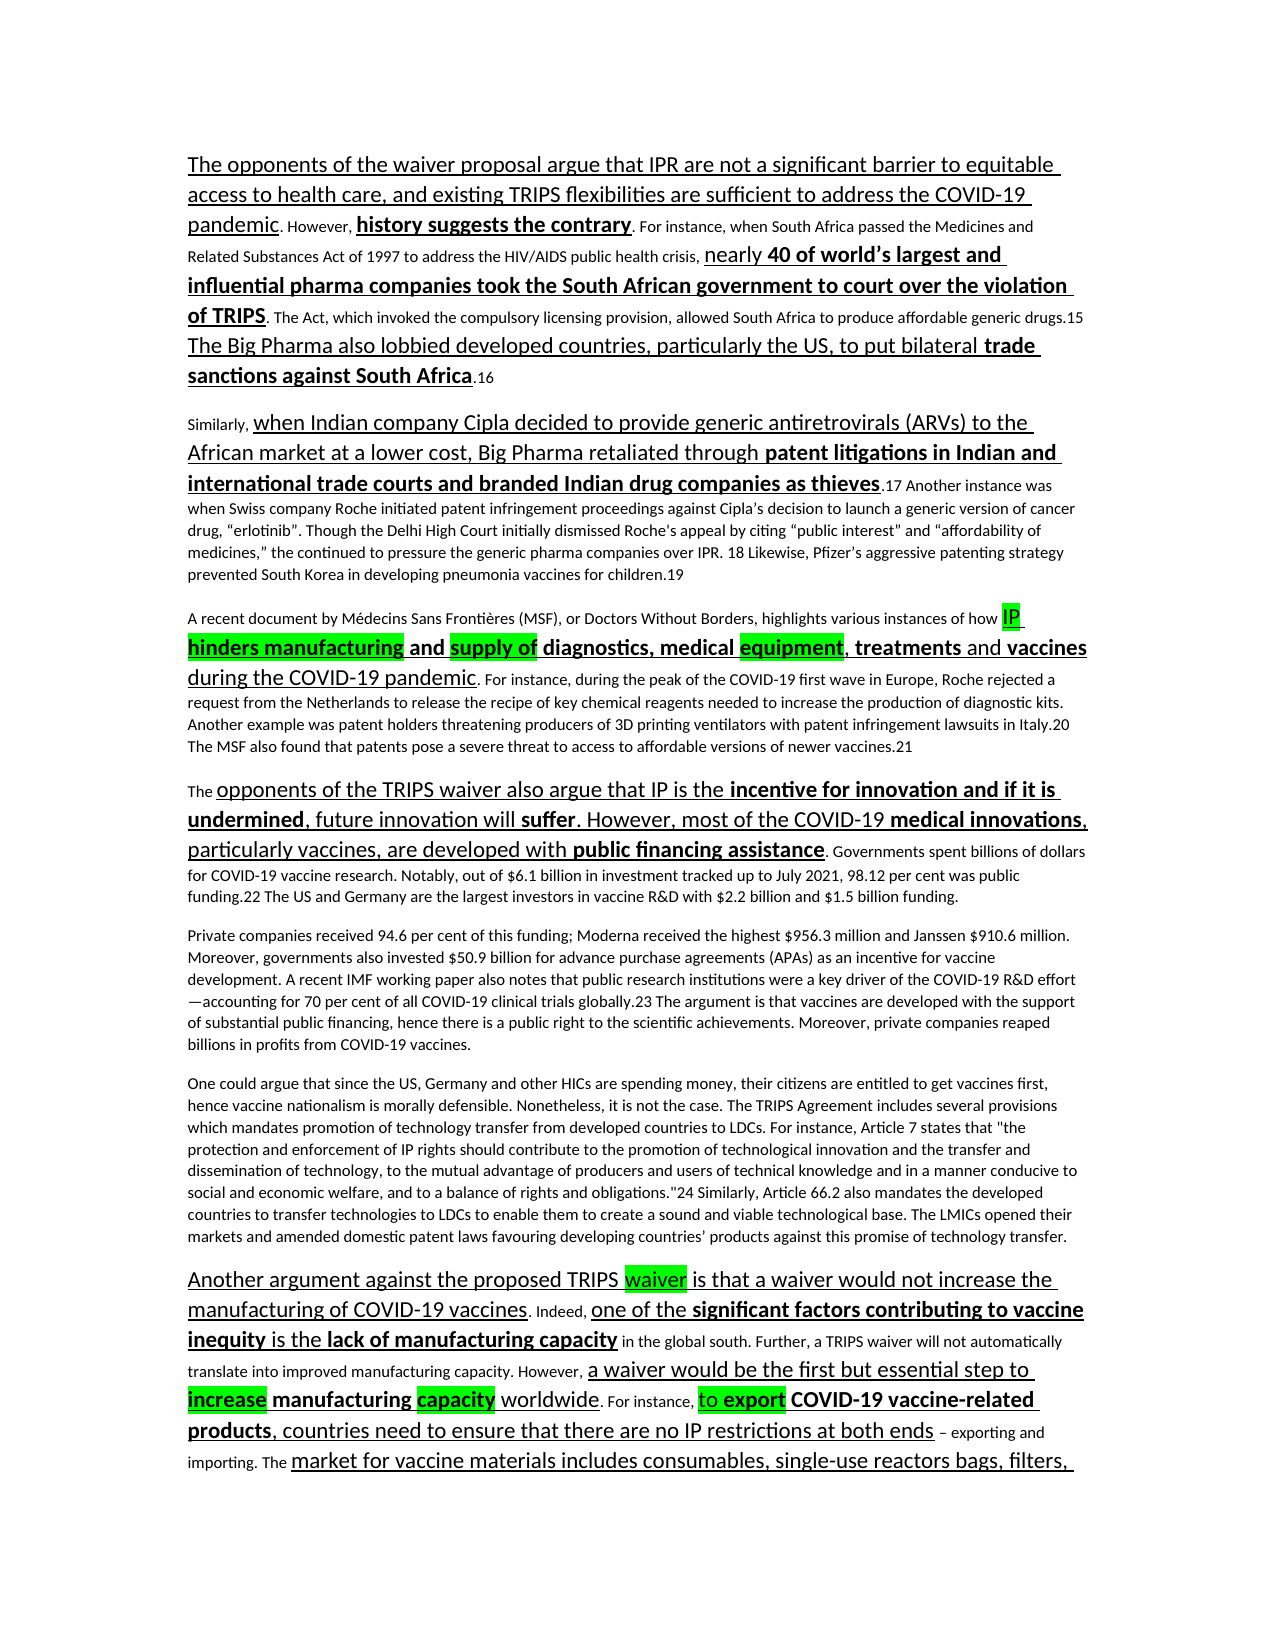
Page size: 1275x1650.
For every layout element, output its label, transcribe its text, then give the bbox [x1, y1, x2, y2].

text Similarly, when Indian company Cipla decided to provide generic antiretrovirals (ARVs) to the African market at a lower cost, Big Pharma retaliated through patent litigations in Indian and international trade courts and branded Indian drug companies as thieves.17 Another instance was when Swiss company Roche initiated patent infringement proceedings against Cipla’s decision to launch a generic version of cancer drug, “erlotinib”. Though the Delhi High Court initially dismissed Roche's appeal by citing “public interest” and “affordability of medicines,” the continued to pressure the generic pharma companies over IPR. 18 Likewise, Pfizer’s aggressive patenting strategy prevented South Korea in developing pneumonia vaccines for children.19 [187, 408, 1087, 584]
text The opponents of the TRIPS waiver also argue that IP is the incentive for innovation and if it is undermined, future innovation will suffer. However, most of the COVID-19 medical innovations, particularly vaccines, are developed with public financing assistance. Governments spent billions of dollars for COVID-19 vaccine research. Notably, out of $6.1 billion in investment tracked up to July 2021, 98.12 per cent was public funding.22 The US and Germany are the largest investors in vaccine R&D with $2.2 billion and $1.5 billion funding. [187, 775, 1087, 829]
text The opponents of the TRIPS waiver also argue that IP is the incentive for innovation and if it is undermined, future innovation will suffer. However, most of the COVID-19 medical innovations, particularly vaccines, are developed with public financing assistance. Governments spent billions of dollars for COVID-19 vaccine research. Notably, out of $6.1 billion in investment tracked up to July 2021, 98.12 per cent was public funding.22 The US and Germany are the largest investors in vaccine R&D with $2.2 billion and $1.5 billion funding. [187, 830, 1087, 907]
text The opponents of the waiver proposal argue that IPR are not a significant barrier to equitable access to health care, and existing TRIPS flexibilities are sufficient to address the COVID-19 pandemic. However, history suggests the contrary. For instance, when South Africa passed the Medicines and Related Substances Act of 1997 to address the HIV/AIDS public health crisis, nearly 40 of world’s largest and influential pharma companies took the South African government to court over the violation of TRIPS. The Act, which invoked the compulsory licensing provision, allowed South Africa to produce affordable generic drugs.15 The Big Pharma also lobbied developed countries, particularly the US, to put bilateral trade sanctions against South Africa.16 [187, 150, 1087, 389]
text A recent document by Médecins Sans Frontières (MSF), or Doctors Without Borders, highlights various instances of how IP hinders manufacturing and supply of diagnostics, medical equipment, treatments and vaccines during the COVID-19 pandemic. For instance, during the peak of the COVID-19 first wave in Europe, Roche rejected a request from the Netherlands to release the recipe of key chemical reagents needed to increase the production of diagnostic kits. Another example was patent holders threatening producers of 3D printing ventilators with patent infringement lawsuits in Italy.20 The MSF also found that patents pose a severe threat to access to affordable versions of newer vaccines.21 [187, 602, 1087, 657]
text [187, 1265, 1087, 1474]
text Private companies received 94.6 per cent of this funding; Moderna received the highest $956.3 million and Janssen $910.6 million. Moreover, governments also invested $50.9 billion for advance purchase agreements (APAs) as an incentive for vaccine development. A recent IMF working paper also notes that public research institutions were a key driver of the COVID-19 R&D effort—accounting for 70 per cent of all COVID-19 clinical trials globally.23 The argument is that vaccines are developed with the support of substantial public financing, hence there is a public right to the scientific achievements. Moreover, private companies reaped billions in profits from COVID-19 vaccines. [187, 925, 1087, 1055]
text One could argue that since the US, Germany and other HICs are spending money, their citizens are entitled to get vaccines first, hence vaccine nationalism is morally defensible. Nonetheless, it is not the case. The TRIPS Agreement includes several provisions which mandates promotion of technology transfer from developed countries to LDCs. For instance, Article 7 states that "the protection and enforcement of IP rights should contribute to the promotion of technological innovation and the transfer and dissemination of technology, to the mutual advantage of producers and users of technical knowledge and in a manner conducive to social and economic welfare, and to a balance of rights and obligations."24 Similarly, Article 66.2 also mandates the developed countries to transfer technologies to LDCs to enable them to create a sound and viable technological base. The LMICs opened their markets and amended domestic patent laws favouring developing countries’ products against this promise of technology transfer. [187, 1073, 1087, 1247]
text A recent document by Médecins Sans Frontières (MSF), or Doctors Without Borders, highlights various instances of how IP hinders manufacturing and supply of diagnostics, medical equipment, treatments and vaccines during the COVID-19 pandemic. For instance, during the peak of the COVID-19 first wave in Europe, Roche rejected a request from the Netherlands to release the recipe of key chemical reagents needed to increase the production of diagnostic kits. Another example was patent holders threatening producers of 3D printing ventilators with patent infringement lawsuits in Italy.20 The MSF also found that patents pose a severe threat to access to affordable versions of newer vaccines.21 [187, 658, 1087, 757]
